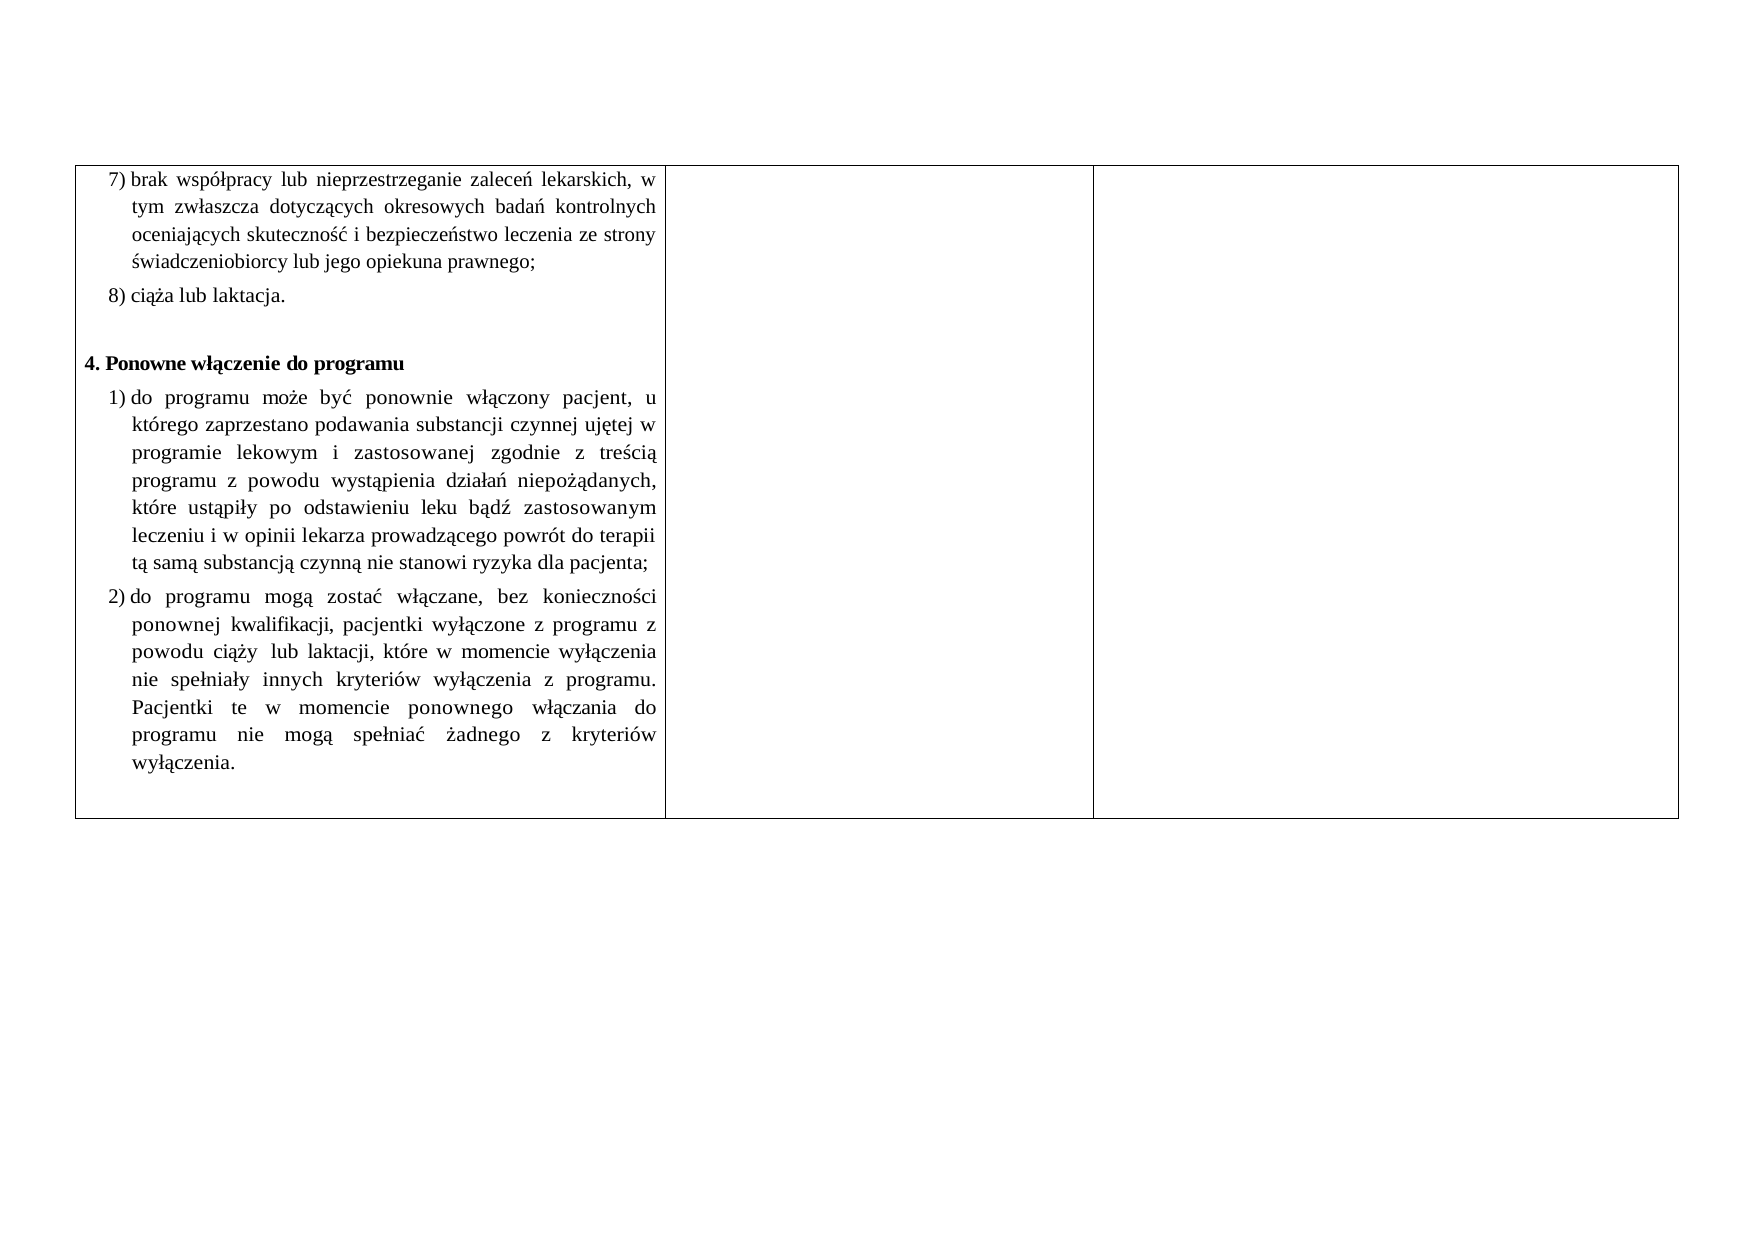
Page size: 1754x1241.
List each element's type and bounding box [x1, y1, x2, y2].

table_cell [1094, 166, 1678, 817]
table_cell [76, 166, 665, 817]
table_cell [666, 166, 1093, 817]
